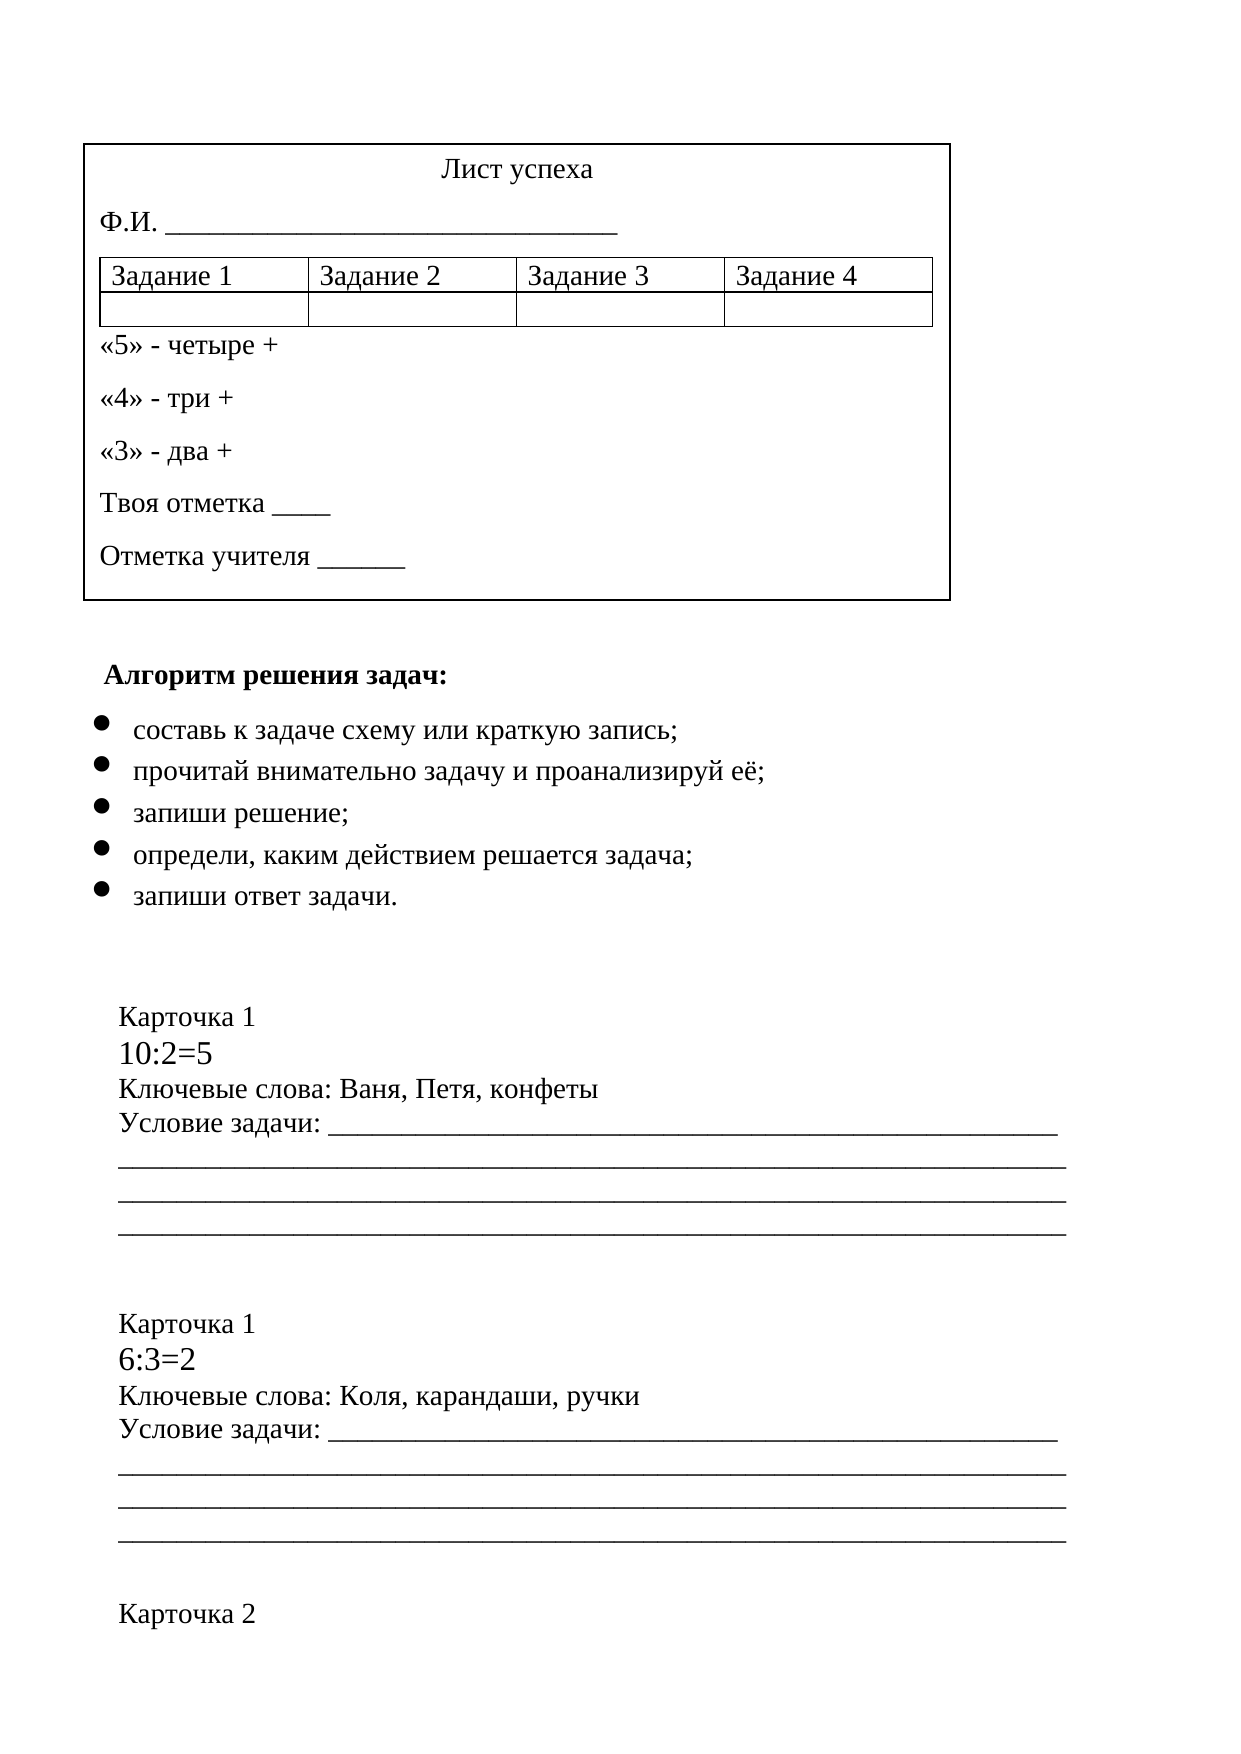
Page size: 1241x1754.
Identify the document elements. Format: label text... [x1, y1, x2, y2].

list запиши ответ задачи. [103, 874, 1152, 916]
text Карточка 1 [118, 1306, 1152, 1339]
list составь к задаче схему или краткую запись; [103, 707, 1152, 749]
list определи, каким действием решается задача; [103, 832, 1152, 874]
text Карточка 1 [118, 999, 1152, 1033]
text Ключевые слова: Коля, карандаши, ручки [118, 1378, 1152, 1411]
text Условие задачи: __________________________________________________ [118, 1411, 1152, 1445]
text Ключевые слова: Ваня, Петя, конфеты [118, 1071, 1152, 1105]
text _________________________________________________________________ [118, 1172, 1152, 1205]
text Алгоритм решения задач: [103, 657, 1152, 691]
text _________________________________________________________________ [118, 1138, 1152, 1172]
text _________________________________________________________________ [118, 1478, 1152, 1512]
text _________________________________________________________________ [118, 1205, 1152, 1239]
text Карточка 2 [118, 1596, 1152, 1629]
list прочитай внимательно задачу и проанализируй её; [103, 749, 1152, 791]
text 6:3=2 [118, 1339, 1152, 1378]
text 10:2=5 [118, 1033, 1152, 1071]
text _________________________________________________________________ [118, 1445, 1152, 1478]
list запиши решение; [103, 791, 1152, 832]
text Условие задачи: __________________________________________________ [118, 1105, 1152, 1138]
text _________________________________________________________________ [118, 1512, 1152, 1546]
